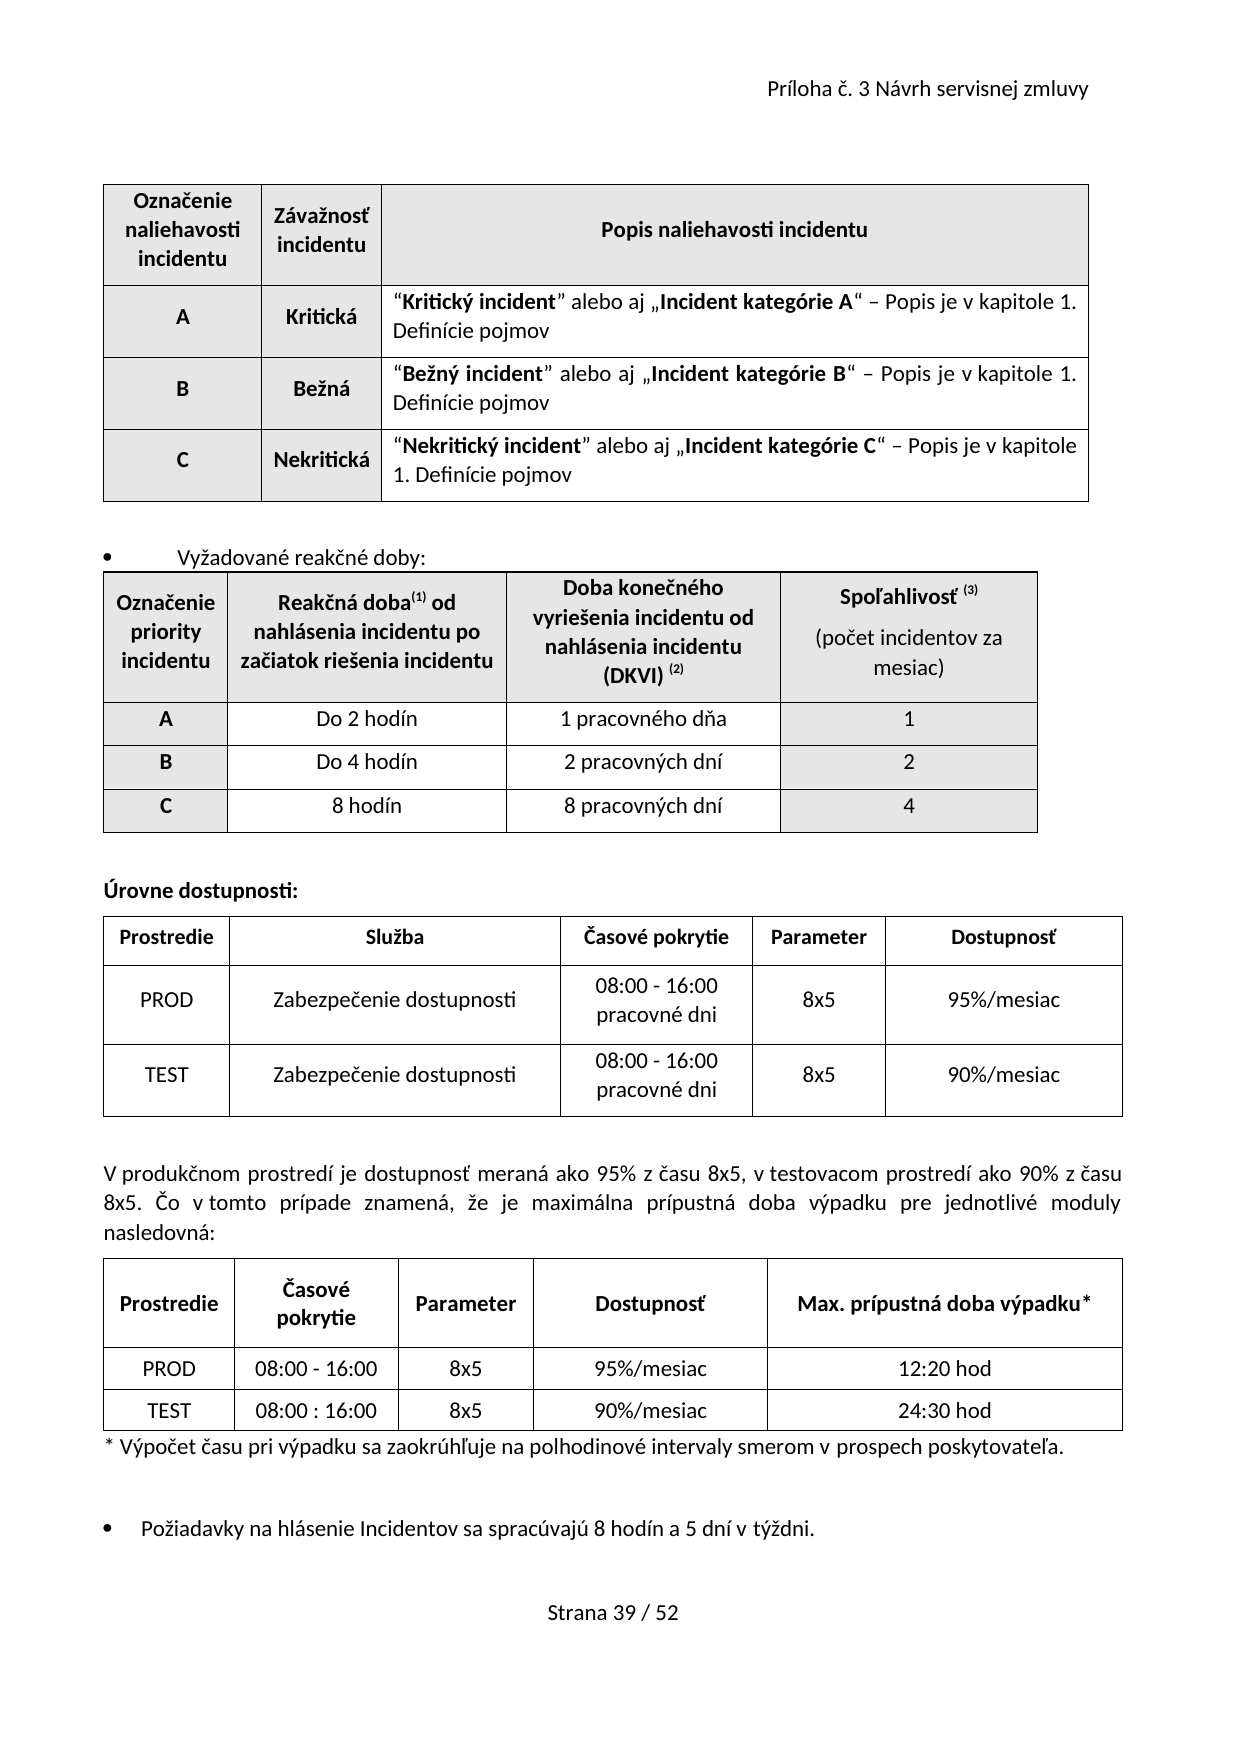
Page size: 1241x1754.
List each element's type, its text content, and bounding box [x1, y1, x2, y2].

table_cell B [104, 358, 261, 429]
table_header Označenie naliehavosti incidentu [104, 185, 261, 285]
table_cell TEST [104, 1045, 229, 1116]
table_cell “Bežný incident” alebo aj „Incident kategórie B“ – Popis je v kapitole 1. Definície pojmov [382, 358, 1088, 429]
table_header Spoľahlivosť (3) (počet incidentov za mesiac) [781, 573, 1037, 702]
table_header Časové pokrytie [561, 917, 752, 965]
text Úrovne dostupnosti: [103, 874, 1122, 904]
table_cell 8x5 [753, 966, 885, 1044]
table_cell 24:30 hod [768, 1390, 1122, 1430]
table_cell B [104, 746, 227, 788]
table_header Parameter [753, 917, 885, 965]
table_cell 95%/mesiac [886, 966, 1122, 1044]
table_header Časové pokrytie [235, 1259, 398, 1347]
table_cell 90%/mesiac [886, 1045, 1122, 1116]
table_cell Nekritická [262, 430, 381, 501]
table_cell A [104, 286, 261, 357]
table_cell A [104, 703, 227, 745]
table_cell 2 [781, 746, 1037, 788]
table_cell “Nekritický incident” alebo aj „Incident kategórie C“ – Popis je v kapitole 1. Definície pojmov [382, 430, 1088, 501]
table_header Dostupnosť [534, 1259, 767, 1347]
table_cell 08:00 - 16:00 pracovné dni [561, 1045, 752, 1116]
table_cell PROD [104, 966, 229, 1044]
text * Výpočet času pri výpadku sa zaokrúhľuje na polhodinové intervaly smerom v prospech poskytovateľa. [103, 1431, 1122, 1460]
table_cell 1 [781, 703, 1037, 745]
table_cell PROD [104, 1348, 234, 1388]
table_header Dostupnosť [886, 917, 1122, 965]
table_cell C [104, 430, 261, 501]
table_cell 95%/mesiac [534, 1348, 767, 1388]
table_cell 08:00 - 16:00 pracovné dni [561, 966, 752, 1044]
table_header Parameter [399, 1259, 533, 1347]
table_header Reakčná doba(1) od nahlásenia incidentu po začiatok riešenia incidentu [228, 573, 506, 702]
table_header Popis naliehavosti incidentu [382, 185, 1088, 285]
table_header Prostredie [104, 917, 229, 965]
table_cell Bežná [262, 358, 381, 429]
table_cell 2 pracovných dní [507, 746, 780, 788]
table_cell 8x5 [399, 1390, 533, 1430]
table_header Doba konečného vyriešenia incidentu od nahlásenia incidentu (DKVI) (2) [507, 573, 780, 702]
table_cell Do 4 hodín [228, 746, 506, 788]
table_cell TEST [104, 1390, 234, 1430]
table_cell 8 hodín [228, 790, 506, 832]
table_cell 8x5 [753, 1045, 885, 1116]
table_cell 12:20 hod [768, 1348, 1122, 1388]
table_cell 8x5 [399, 1348, 533, 1388]
list Vyžadované reakčné doby: [103, 543, 1122, 571]
table_cell C [104, 790, 227, 832]
table_header Závažnosť incidentu [262, 185, 381, 285]
table_cell 08:00 - 16:00 [235, 1348, 398, 1388]
table_cell Zabezpečenie dostupnosti [230, 966, 560, 1044]
table_header Max. prípustná doba výpadku* [768, 1259, 1122, 1347]
table_header Služba [230, 917, 560, 965]
table_cell 08:00 : 16:00 [235, 1390, 398, 1430]
table_cell “Kritický incident” alebo aj „Incident kategórie A“ – Popis je v kapitole 1. Definície pojmov [382, 286, 1088, 357]
table_cell Kritická [262, 286, 381, 357]
table_cell Zabezpečenie dostupnosti [230, 1045, 560, 1116]
table_cell 1 pracovného dňa [507, 703, 780, 745]
table_cell 4 [781, 790, 1037, 832]
table_header Označenie priority incidentu [104, 573, 227, 702]
text V produkčnom prostredí je dostupnosť meraná ako 95% z času 8x5, v testovacom prostredí ako 90% z času 8x5. Čo v tomto prípade znamená, že je maximálna prípustná doba výpadku pre jednotlivé moduly nasledovná: [103, 1158, 1122, 1246]
list Požiadavky na hlásenie Incidentov sa spracúvajú 8 hodín a 5 dní v týždni. [103, 1514, 1122, 1542]
table_cell Do 2 hodín [228, 703, 506, 745]
table_header Prostredie [104, 1259, 234, 1347]
table_cell 8 pracovných dní [507, 790, 780, 832]
table_cell 90%/mesiac [534, 1390, 767, 1430]
